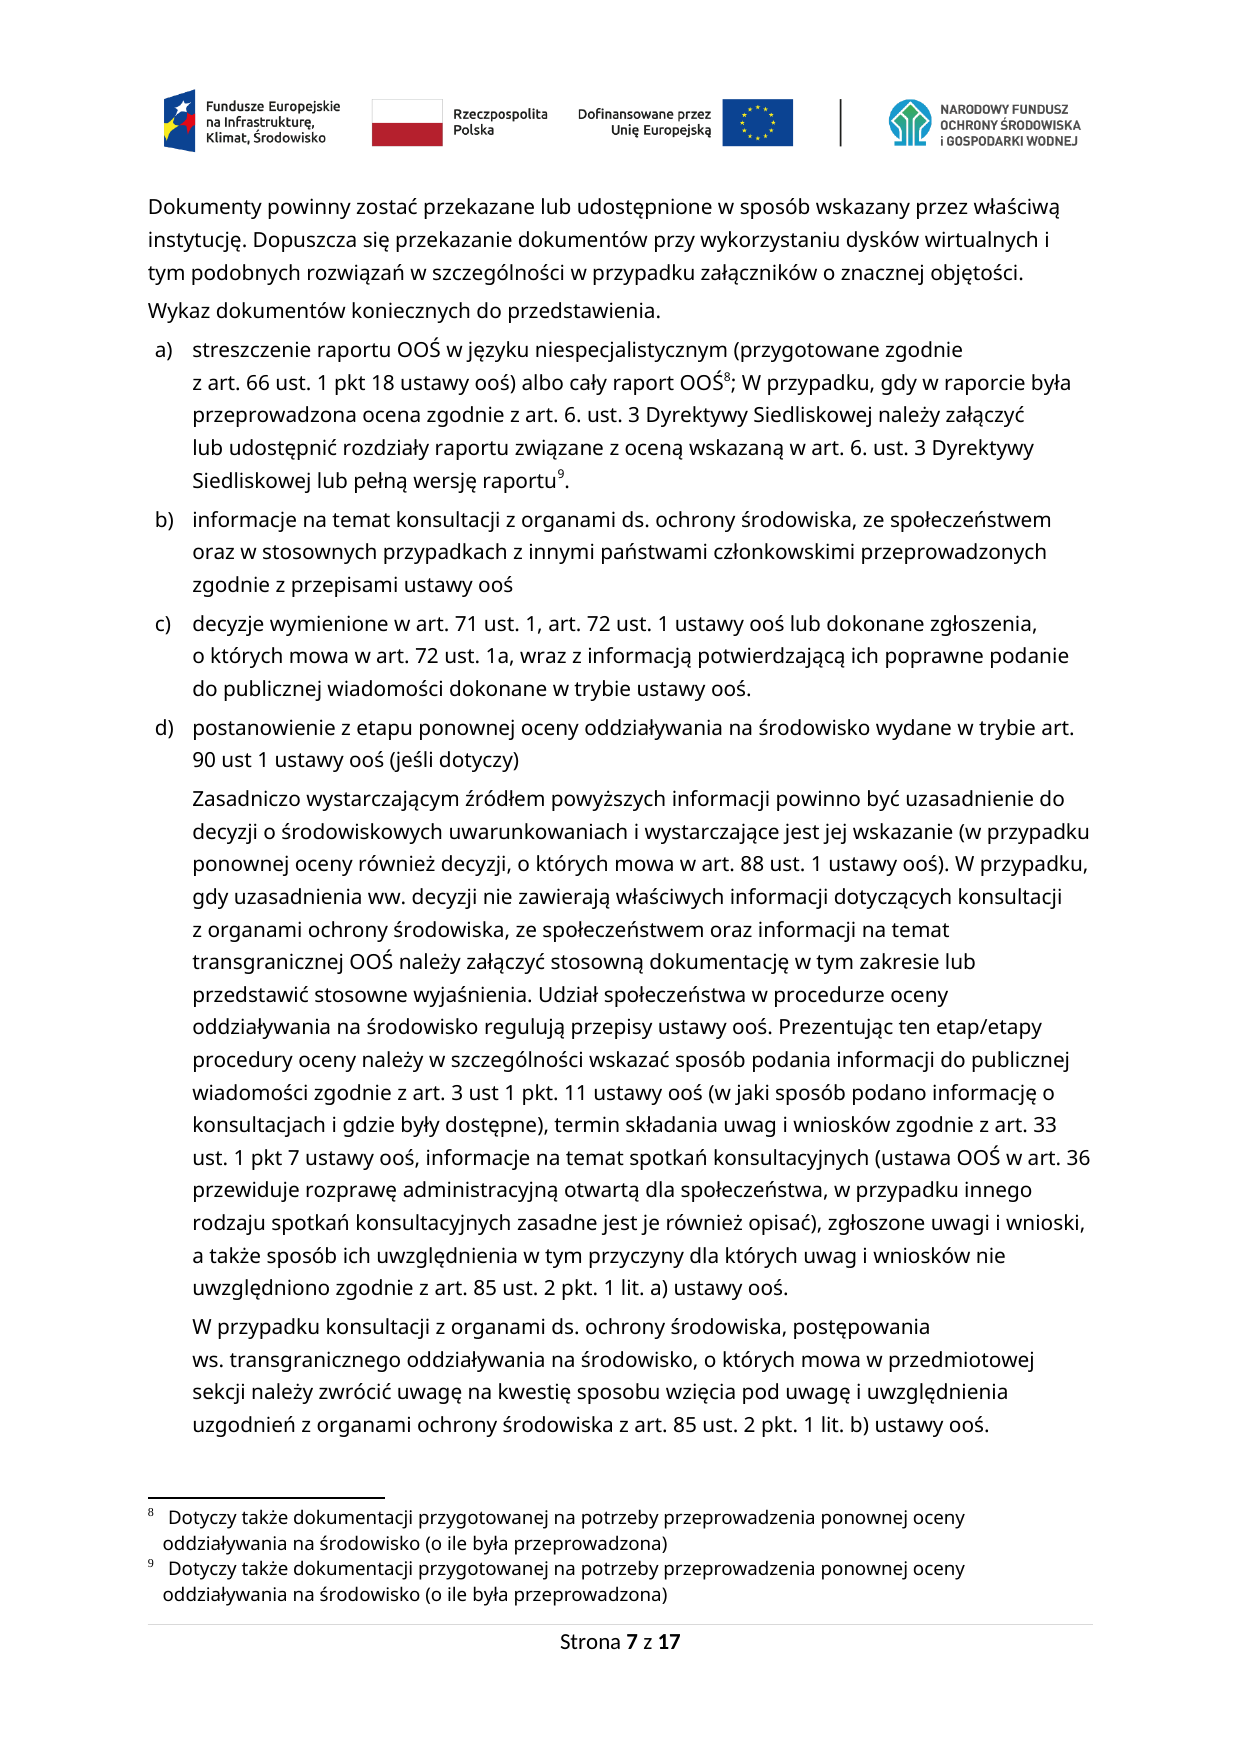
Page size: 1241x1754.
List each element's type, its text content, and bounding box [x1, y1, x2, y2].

text Dokumenty powinny zostać przekazane lub udostępnione w sposób wskazany przez właściwą instytucję. Dopuszcza się przekazanie dokumentów przy wykorzystaniu dysków wirtualnych i tym podobnych rozwiązań w szczególności w przypadku załączników o znacznej objętości. [148, 192, 1093, 286]
list informacje na temat konsultacji z organami ds. ochrony środowiska, ze społeczeństwem oraz w stosownych przypadkach z innymi państwami członkowskimi przeprowadzonych zgodnie z przepisami ustawy ooś [154, 505, 1093, 598]
text W przypadku konsultacji z organami ds. ochrony środowiska, postępowania ws. transgranicznego oddziaływania na środowisko, o których mowa w przedmiotowej sekcji należy zwrócić uwagę na kwestię sposobu wzięcia pod uwagę i uwzględnienia uzgodnień z organami ochrony środowiska z art. 85 ust. 2 pkt. 1 lit. b) ustawy ooś. [192, 1312, 1093, 1438]
list postanowienie z etapu ponownej oceny oddziaływania na środowisko wydane w trybie art. 90 ust 1 ustawy ooś (jeśli dotyczy) [154, 713, 1093, 774]
list decyzje wymienione w art. 71 ust. 1, art. 72 ust. 1 ustawy ooś lub dokonane zgłoszenia, o których mowa w art. 72 ust. 1a, wraz z informacją potwierdzającą ich poprawne podanie do publicznej wiadomości dokonane w trybie ustawy ooś. [154, 609, 1093, 702]
picture [147, 73, 1093, 168]
list streszczenie raportu OOŚ w języku niespecjalistycznym (przygotowane zgodnie z art. 66 ust. 1 pkt 18 ustawy ooś) albo cały raport OOŚ; W przypadku, gdy w raporcie była przeprowadzona ocena zgodnie z art. 6. ust. 3 Dyrektywy Siedliskowej należy załączyć lub udostępnić rozdziały raportu związane z oceną wskazaną w art. 6. ust. 3 Dyrektywy Siedliskowej lub pełną wersję raportu. [154, 335, 1093, 494]
text Zasadniczo wystarczającym źródłem powyższych informacji powinno być uzasadnienie do decyzji o środowiskowych uwarunkowaniach i wystarczające jest jej wskazanie (w przypadku ponownej oceny również decyzji, o których mowa w art. 88 ust. 1 ustawy ooś). W przypadku, gdy uzasadnienia ww. decyzji nie zawierają właściwych informacji dotyczących konsultacji z organami ochrony środowiska, ze społeczeństwem oraz informacji na temat transgranicznej OOŚ należy załączyć stosowną dokumentację w tym zakresie lub przedstawić stosowne wyjaśnienia. Udział społeczeństwa w procedurze oceny oddziaływania na środowisko regulują przepisy ustawy ooś. Prezentując ten etap/etapy procedury oceny należy w szczególności wskazać sposób podania informacji do publicznej wiadomości zgodnie z art. 3 ust 1 pkt. 11 ustawy ooś (w jaki sposób podano informację o konsultacjach i gdzie były dostępne), termin składania uwag i wniosków zgodnie z art. 33 ust. 1 pkt 7 ustawy ooś, informacje na temat spotkań konsultacyjnych (ustawa OOŚ w art. 36 przewiduje rozprawę administracyjną otwartą dla społeczeństwa, w przypadku innego rodzaju spotkań konsultacyjnych zasadne jest je również opisać), zgłoszone uwagi i wnioski, a także sposób ich uwzględnienia w tym przyczyny dla których uwag i wniosków nie uwzględniono zgodnie z art. 85 ust. 2 pkt. 1 lit. a) ustawy ooś. [192, 784, 1093, 1302]
text Wykaz dokumentów koniecznych do przedstawienia. [148, 297, 1093, 325]
